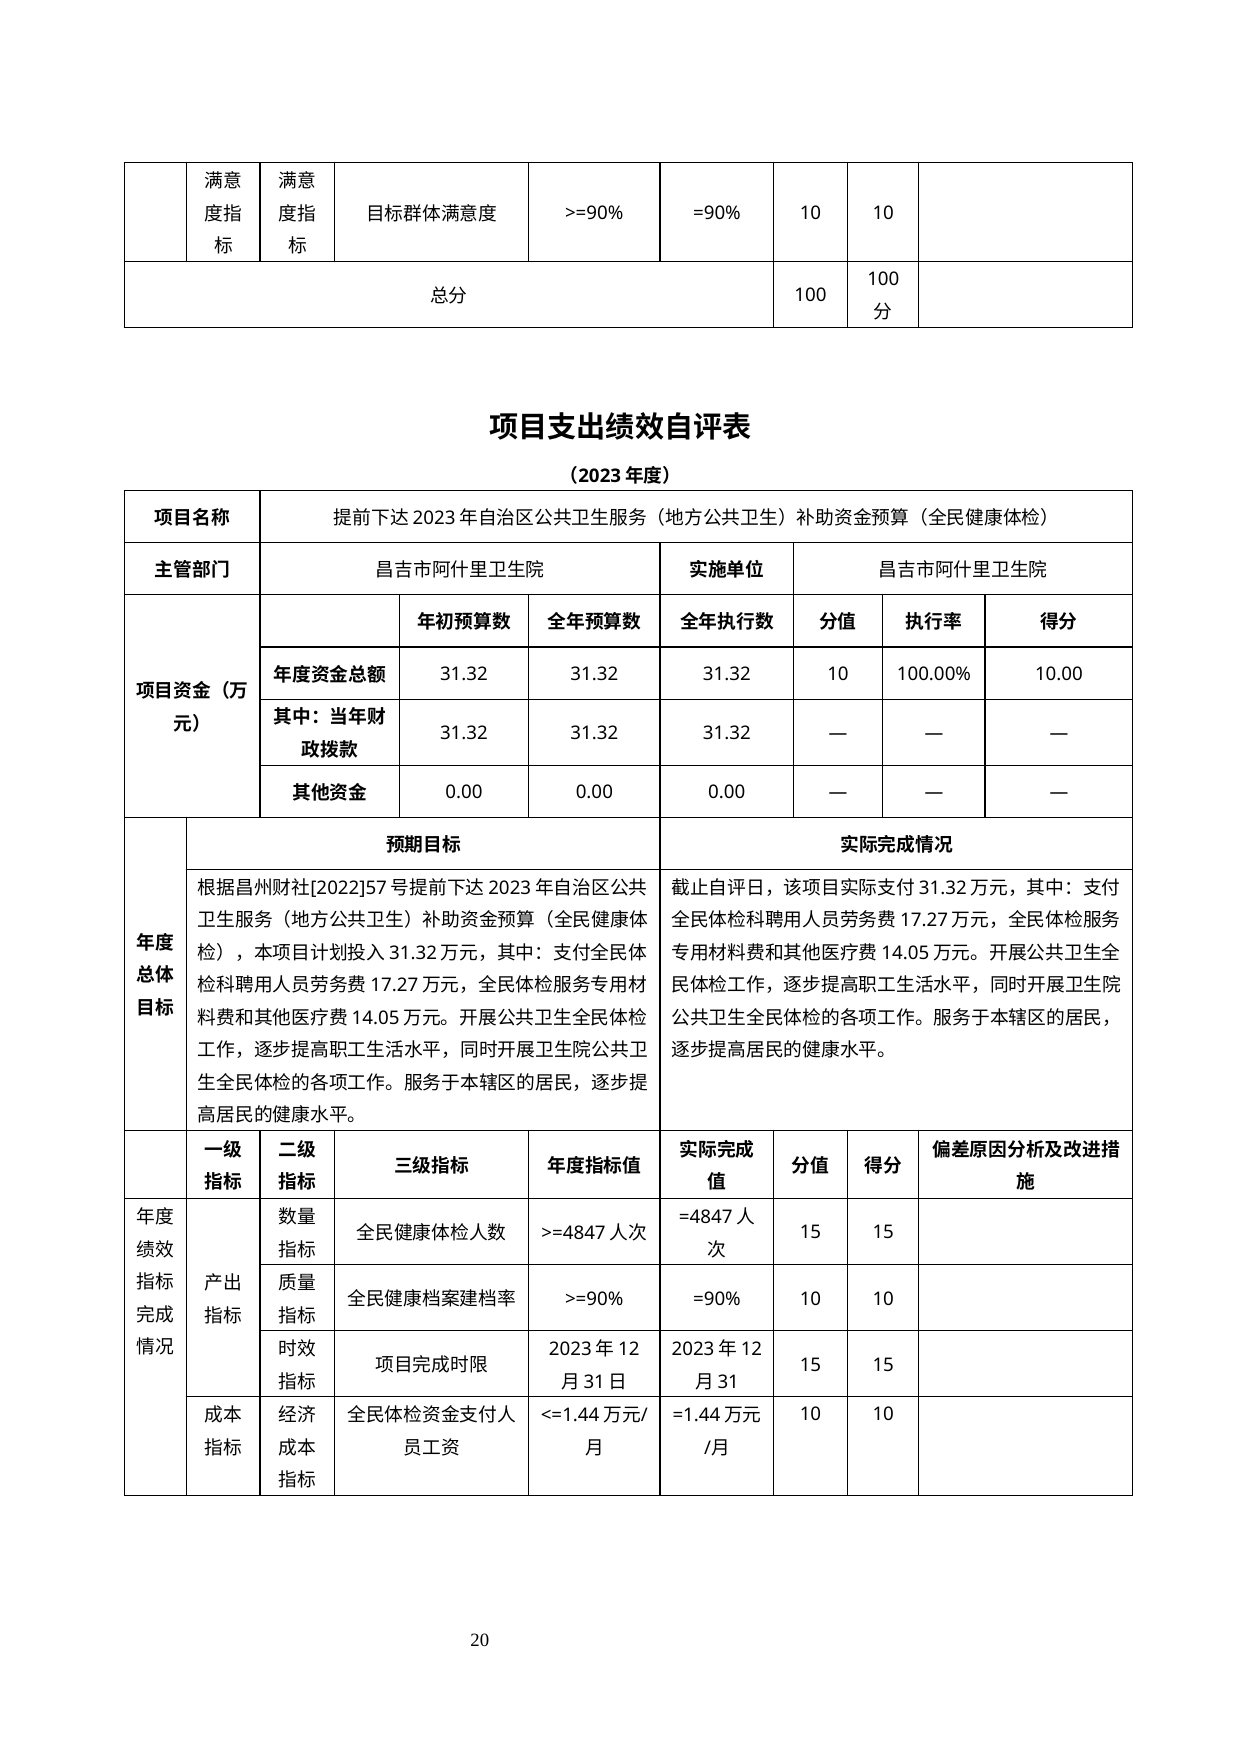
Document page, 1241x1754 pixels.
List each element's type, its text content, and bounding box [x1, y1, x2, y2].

table_cell 31.32 [529, 648, 659, 698]
table_cell =4847人次 [661, 1199, 773, 1264]
text 项目支出绩效自评表 [187, 393, 1053, 458]
table_cell 全民健康档案建档率 [335, 1265, 528, 1330]
table_cell 数量指标 [261, 1199, 334, 1264]
table_cell [919, 163, 1132, 261]
table_cell 10.00 [986, 648, 1132, 698]
table_header 提前下达2023年自治区公共卫生服务（地方公共卫生）补助资金预算（全民健康体检） [261, 491, 1132, 542]
table_cell 年初预算数 [400, 595, 528, 646]
table_cell 10 [774, 1265, 847, 1330]
table_cell [919, 1265, 1132, 1330]
table_cell 其他资金 [261, 766, 399, 817]
table_cell 全民体检资金支付人员工资 [335, 1397, 528, 1495]
table_cell 年度资金总额 [261, 648, 399, 698]
table_cell =90% [661, 163, 773, 261]
table_cell 执行率 [883, 595, 984, 646]
table_cell 经济成本指标 [261, 1397, 334, 1495]
table_cell 得分 [986, 595, 1132, 646]
table_cell 时效指标 [261, 1331, 334, 1396]
table_cell 0.00 [400, 766, 528, 817]
table_cell 全民健康体检人数 [335, 1199, 528, 1264]
table_header 项目名称 [125, 491, 259, 542]
table_cell <=1.44万元/月 [529, 1397, 659, 1495]
table_cell — [794, 700, 882, 764]
table_cell =90% [661, 1265, 773, 1330]
table_cell 0.00 [661, 766, 793, 817]
table_cell 10 [848, 1265, 918, 1330]
table_cell 质量指标 [261, 1265, 334, 1330]
table_cell [919, 1397, 1132, 1495]
table_cell 总分 [125, 262, 773, 327]
table_cell 预期目标 [187, 818, 659, 869]
table_cell 10 [848, 1397, 918, 1495]
table_cell 一级指标 [187, 1131, 259, 1198]
table_cell 10 [774, 1397, 847, 1495]
table_cell 2023年12月31日 [529, 1331, 659, 1396]
table_cell 31.32 [661, 700, 793, 764]
table_cell 实施单位 [661, 543, 793, 594]
table_cell 全年预算数 [529, 595, 659, 646]
table_cell [919, 1199, 1132, 1264]
table_cell 2023年12月31 [661, 1331, 773, 1396]
table_cell — [986, 766, 1132, 817]
table_cell 15 [774, 1331, 847, 1396]
text （2023年度） [187, 458, 1053, 490]
table_cell 项目完成时限 [335, 1331, 528, 1396]
table_cell 满意度指标 [187, 163, 259, 261]
table_cell 昌吉市阿什里卫生院 [261, 543, 659, 594]
table_cell [919, 1331, 1132, 1396]
table_cell 产出指标 [187, 1199, 259, 1396]
table_cell 分值 [794, 595, 882, 646]
table_cell [261, 595, 399, 646]
table_cell 实际完成情况 [661, 818, 1132, 869]
table_cell >=4847人次 [529, 1199, 659, 1264]
table_cell 100分 [848, 262, 918, 327]
table_cell 100.00% [883, 648, 984, 698]
table_cell 二级指标 [261, 1131, 334, 1198]
table_cell 目标群体满意度 [335, 163, 528, 261]
table_cell — [883, 700, 984, 764]
table_cell 31.32 [661, 648, 793, 698]
table_cell 昌吉市阿什里卫生院 [794, 543, 1132, 594]
table_cell — [794, 766, 882, 817]
table_cell — [986, 700, 1132, 764]
table_cell =1.44万元/月 [661, 1397, 773, 1495]
table_cell [919, 262, 1132, 327]
table_cell 偏差原因分析及改进措施 [919, 1131, 1132, 1198]
table_cell 10 [848, 163, 918, 261]
table_cell >=90% [529, 1265, 659, 1330]
table_cell 31.32 [529, 700, 659, 764]
table_cell 15 [848, 1331, 918, 1396]
table_cell 满意度指标 [261, 163, 334, 261]
table_cell 得分 [848, 1131, 918, 1198]
table_cell 0.00 [529, 766, 659, 817]
table_cell 全年执行数 [661, 595, 793, 646]
table_cell 其中：当年财政拨款 [261, 700, 399, 764]
table_cell 年度绩效指标完成情况 [125, 1199, 186, 1495]
table_cell 项目资金（万元） [125, 595, 259, 817]
table_cell 10 [794, 648, 882, 698]
table_cell 10 [774, 163, 847, 261]
table_cell 根据昌州财社[2022]57号提前下达2023年自治区公共卫生服务（地方公共卫生）补助资金预算（全民健康体检），本项目计划投入31.32万元，其中：支付全民体检科聘用人员劳务费17.27万元，全民体检服务专用材料费和其他医疗费14.05万元。开展公共卫生全民体检工作，逐步提高职工生活水平，同时开展卫生院公共卫生全民体检的各项工作。服务于本辖区的居民，逐步提高居民的健康水平。 [187, 870, 659, 1130]
table_cell 截止自评日，该项目实际支付31.32万元，其中：支付全民体检科聘用人员劳务费17.27万元，全民体检服务专用材料费和其他医疗费14.05万元。开展公共卫生全民体检工作，逐步提高职工生活水平，同时开展卫生院公共卫生全民体检的各项工作。服务于本辖区的居民，逐步提高居民的健康水平。 [661, 870, 1132, 1130]
table_cell 年度总体目标 [125, 818, 186, 1130]
table_cell 成本指标 [187, 1397, 259, 1495]
table_cell 31.32 [400, 648, 528, 698]
table_cell 实际完成值 [661, 1131, 773, 1198]
table_cell 31.32 [400, 700, 528, 764]
table_cell 分值 [774, 1131, 847, 1198]
table_cell 15 [848, 1199, 918, 1264]
table_cell — [883, 766, 984, 817]
table_cell [125, 1131, 186, 1198]
table_cell 15 [774, 1199, 847, 1264]
table_cell 三级指标 [335, 1131, 528, 1198]
table_cell 主管部门 [125, 543, 259, 594]
table_cell 年度指标值 [529, 1131, 659, 1198]
table_cell 100 [774, 262, 847, 327]
table_cell >=90% [529, 163, 659, 261]
